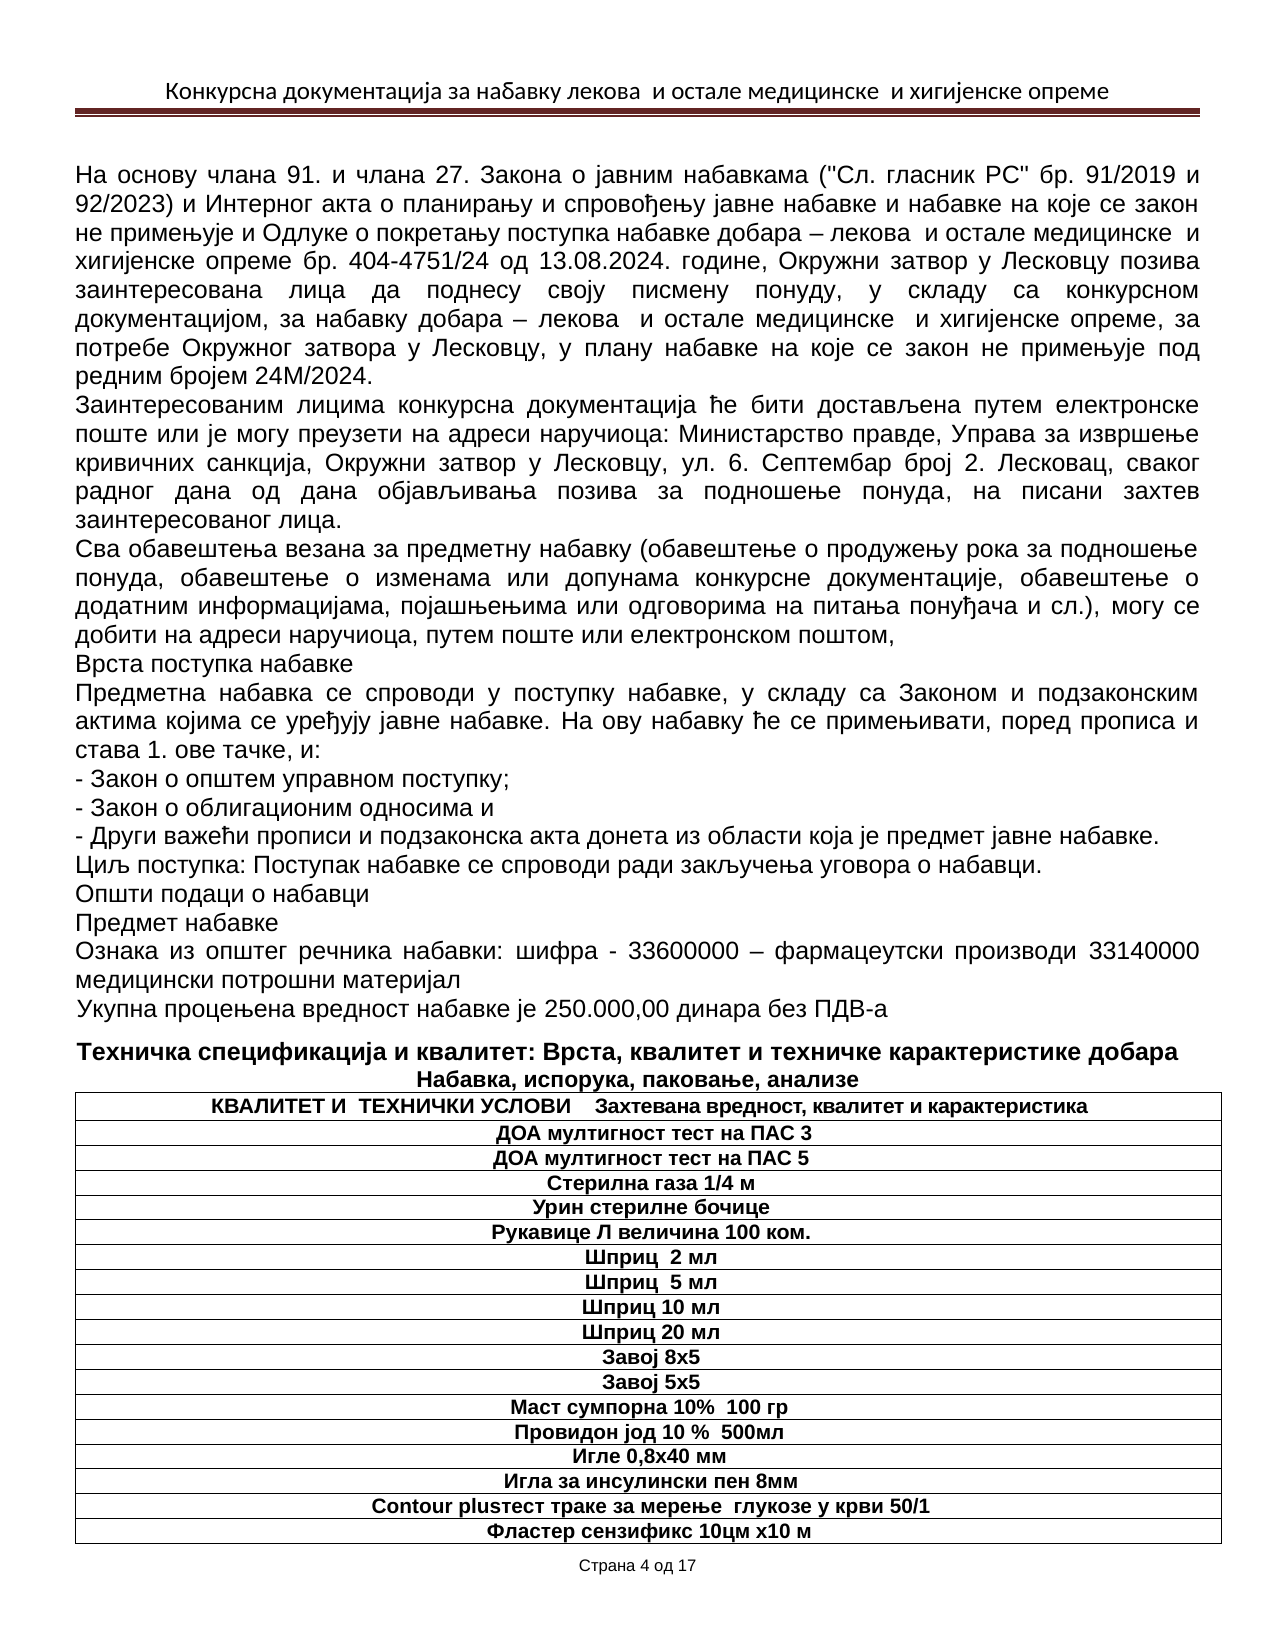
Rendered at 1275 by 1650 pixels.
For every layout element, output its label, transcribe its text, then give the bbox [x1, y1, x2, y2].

table_cell Завој 5х5 [76, 1370, 1221, 1394]
table_cell Рукавице Л величина 100 ком. [76, 1220, 1221, 1244]
table_cell Урин стерилне бочице [76, 1196, 1221, 1219]
table_cell Завој 8х5 [76, 1345, 1221, 1369]
table_cell Стерилна газа 1/4 м [76, 1171, 1221, 1194]
table_cell ДОА мултигност тест на ПАС 3 [76, 1121, 1221, 1145]
table_cell Contour plusтест траке за мерење глукозе у крви 50/1 [76, 1494, 1221, 1518]
table_cell Шприц 20 мл [76, 1320, 1221, 1344]
text Општи подаци о набавци [75, 879, 1200, 908]
table_cell Шприц 5 мл [76, 1270, 1221, 1294]
table_cell ДОА мултигност тест на ПАС 5 [76, 1146, 1221, 1169]
table_cell Фластер сензификс 10цм х10 м [76, 1519, 1221, 1543]
text Техничка спецификација и квалитет: Врста, квалитет и техничке карактеристике добара [0, 1037, 1275, 1066]
text - Други важећи прописи и подзаконска акта донета из области која је предмет јавне набавке. [75, 821, 1200, 850]
table_cell Маст сумпорна 10% 100 гр [76, 1395, 1221, 1418]
table_cell Провидон јод 10 % 500мл [76, 1420, 1221, 1443]
table_cell Игле 0,8х40 мм [76, 1445, 1221, 1468]
text Врста поступка набавке [75, 649, 1200, 678]
table_header КВАЛИТЕТ И ТЕХНИЧКИ УСЛОВИ Захтевана вредност, квалитет и карактеристика [76, 1093, 1221, 1120]
text На основу члана 91. и члана 27. Закона о јавним набавкама (''Сл. гласник РС'' бр. 91/2019 и 92/2023) и Интерног акта о планирању и спровођењу јавне набавке и набавке на које се закон не примењује и Одлуке о покретању поступка набавке добара – лекова и остале медицинске и хигијенске опреме бр. 404-4751/24 од 13.08.2024. године, Окружни затвор у Лесковцу позива заинтересована лица да поднесу своју писмену понуду, у складу са конкурсном документацијом, за набавку добара – лекова и остале медицинске и хигијенске опреме, за потребе Окружног затвора у Лесковцу, у плану набавке на које се закон не примењује под редним бројем 24М/2024. [75, 160, 1200, 390]
text - Закон о општем управном поступку; [75, 764, 1200, 793]
text Предмет набавке [75, 908, 1200, 936]
table_cell Шприц 2 мл [76, 1245, 1221, 1269]
text Сва обавештења везана за предметну набавку (обавештење о продужењу рока за подношење понуда, обавештење о изменама или допунама конкурсне документације, обавештење о додатним информацијама, појашњењима или одговорима на питања понуђача и сл.), могу се добити на адреси наручиоца, путем поште или електронском поштом, [75, 534, 1200, 649]
text Набавка, испорука, паковање, анализе [0, 1066, 1275, 1092]
table_cell Шприц 10 мл [76, 1295, 1221, 1319]
text Заинтересованим лицима конкурсна документација ће бити достављена путем електронске поште или је могу преузети на адреси наручиоца: Министарство правде, Управа за извршење кривичних санкција, Окружни затвор у Лесковцу, ул. 6. Септембар број 2. Лесковац, сваког радног дана од дана објављивања позива за подношење понуда, на писани захтев заинтересованог лица. [75, 390, 1200, 534]
text - Закон о облигационим односима и [75, 793, 1200, 821]
text Ознака из општег речника набавки: шифра - 33600000 – фармацеутски производи 33140000 медицински потрошни материјал [75, 936, 1200, 994]
text Циљ поступка: Поступак набавке се спроводи ради закључења уговора о набавци. [75, 850, 1200, 879]
text Предметна набавка се спроводи у поступку набавке, у складу са Законом и подзаконским актима којима се уређују јавне набавке. На ову набавку ће се примењивати, поред прописа и става 1. ове тачке, и: [75, 678, 1200, 764]
table_cell Игла за инсулински пен 8мм [76, 1469, 1221, 1493]
text Укупна процењена вредност набавке је 250.000,00 динара без ПДВ-а [0, 994, 1275, 1023]
